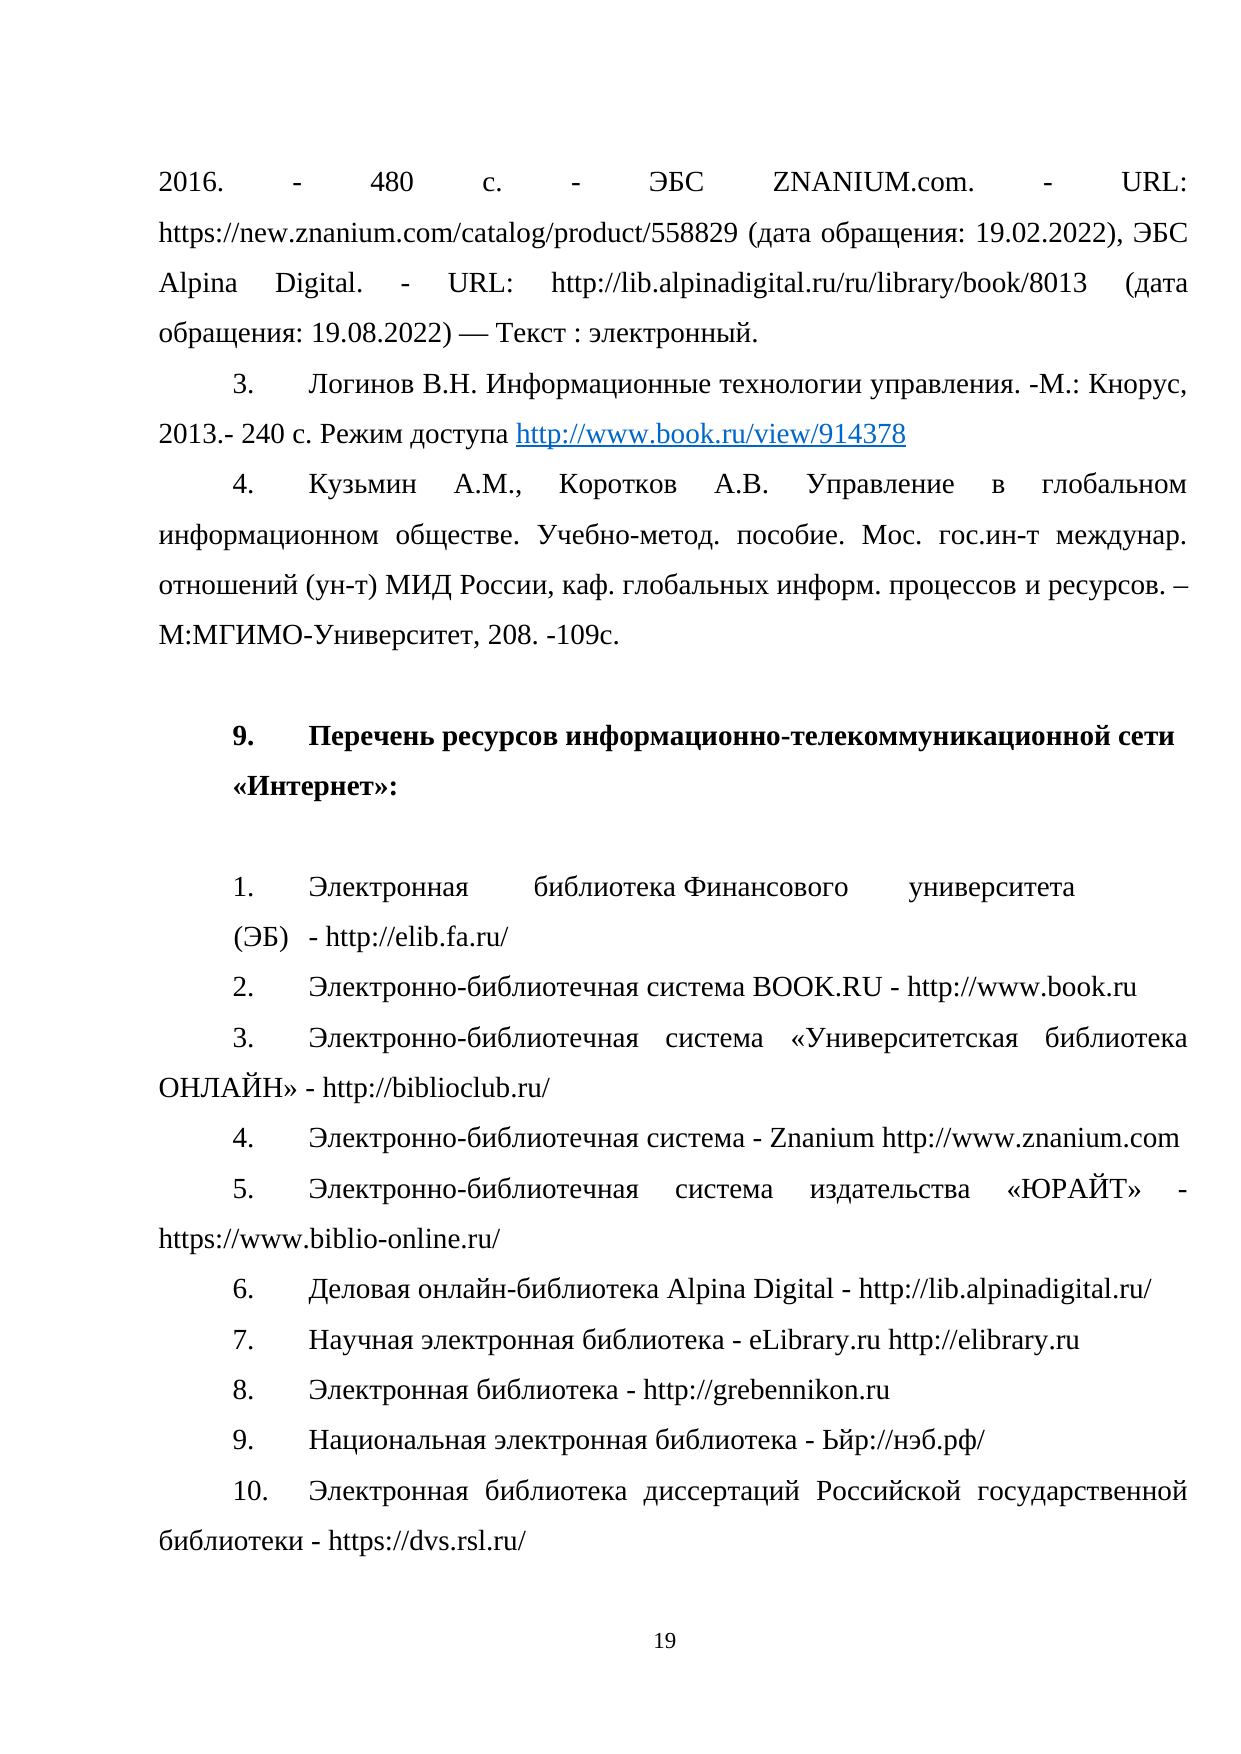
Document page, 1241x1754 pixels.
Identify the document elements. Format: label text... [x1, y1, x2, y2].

list Логинов В.Н. Информационные технологии управления. -М.: Кнорус, 2013.- 240 с. Режим доступа http://www.book.ru/view/914378 [158, 366, 1188, 450]
list Электронно-библиотечная система - Znanium http://www.znanium.com [158, 1121, 1188, 1154]
list Деловая онлайн-библиотека Alpina Digital - http://lib.alpinadigital.ru/ [158, 1271, 1188, 1305]
list Электронно-библиотечная система BOOK.RU - http://www.book.ru [158, 969, 1188, 1003]
list Национальная электронная библиотека - Ьйр://нэб.рф/ [158, 1422, 1188, 1456]
subtitle «Интернет»: [158, 768, 1188, 802]
list Электронная библиотека - http://grebennikon.ru [158, 1372, 1188, 1406]
list Научная электронная библиотека - eLibrary.ru http://elibrary.ru [158, 1322, 1188, 1355]
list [158, 164, 1188, 349]
subtitle Перечень ресурсов информационно-телекоммуникационной сети [158, 718, 1188, 752]
list Электронная библиотека Финансового университета (ЭБ) - http://elib.fa.ru/ [158, 869, 1188, 953]
list Электронно-библиотечная система издательства «ЮРАЙТ» - https://www.biblio-online.ru/ [158, 1171, 1188, 1255]
list Электронно-библиотечная система «Университетская библиотека ОНЛАЙН» - http://biblioclub.ru/ [158, 1020, 1188, 1104]
list Кузьмин А.М., Коротков А.В. Управление в глобальном информационном обществе. Учебно-метод. пособие. Мос. гос.ин-т междунар. отношений (ун-т) МИД России, каф. глобальных информ. процессов и ресурсов. – М:МГИМО-Университет, 208. -109с. [158, 466, 1188, 651]
list Электронная библиотека диссертаций Российской государственной библиотеки - https://dvs.rsl.ru/ [158, 1473, 1188, 1557]
